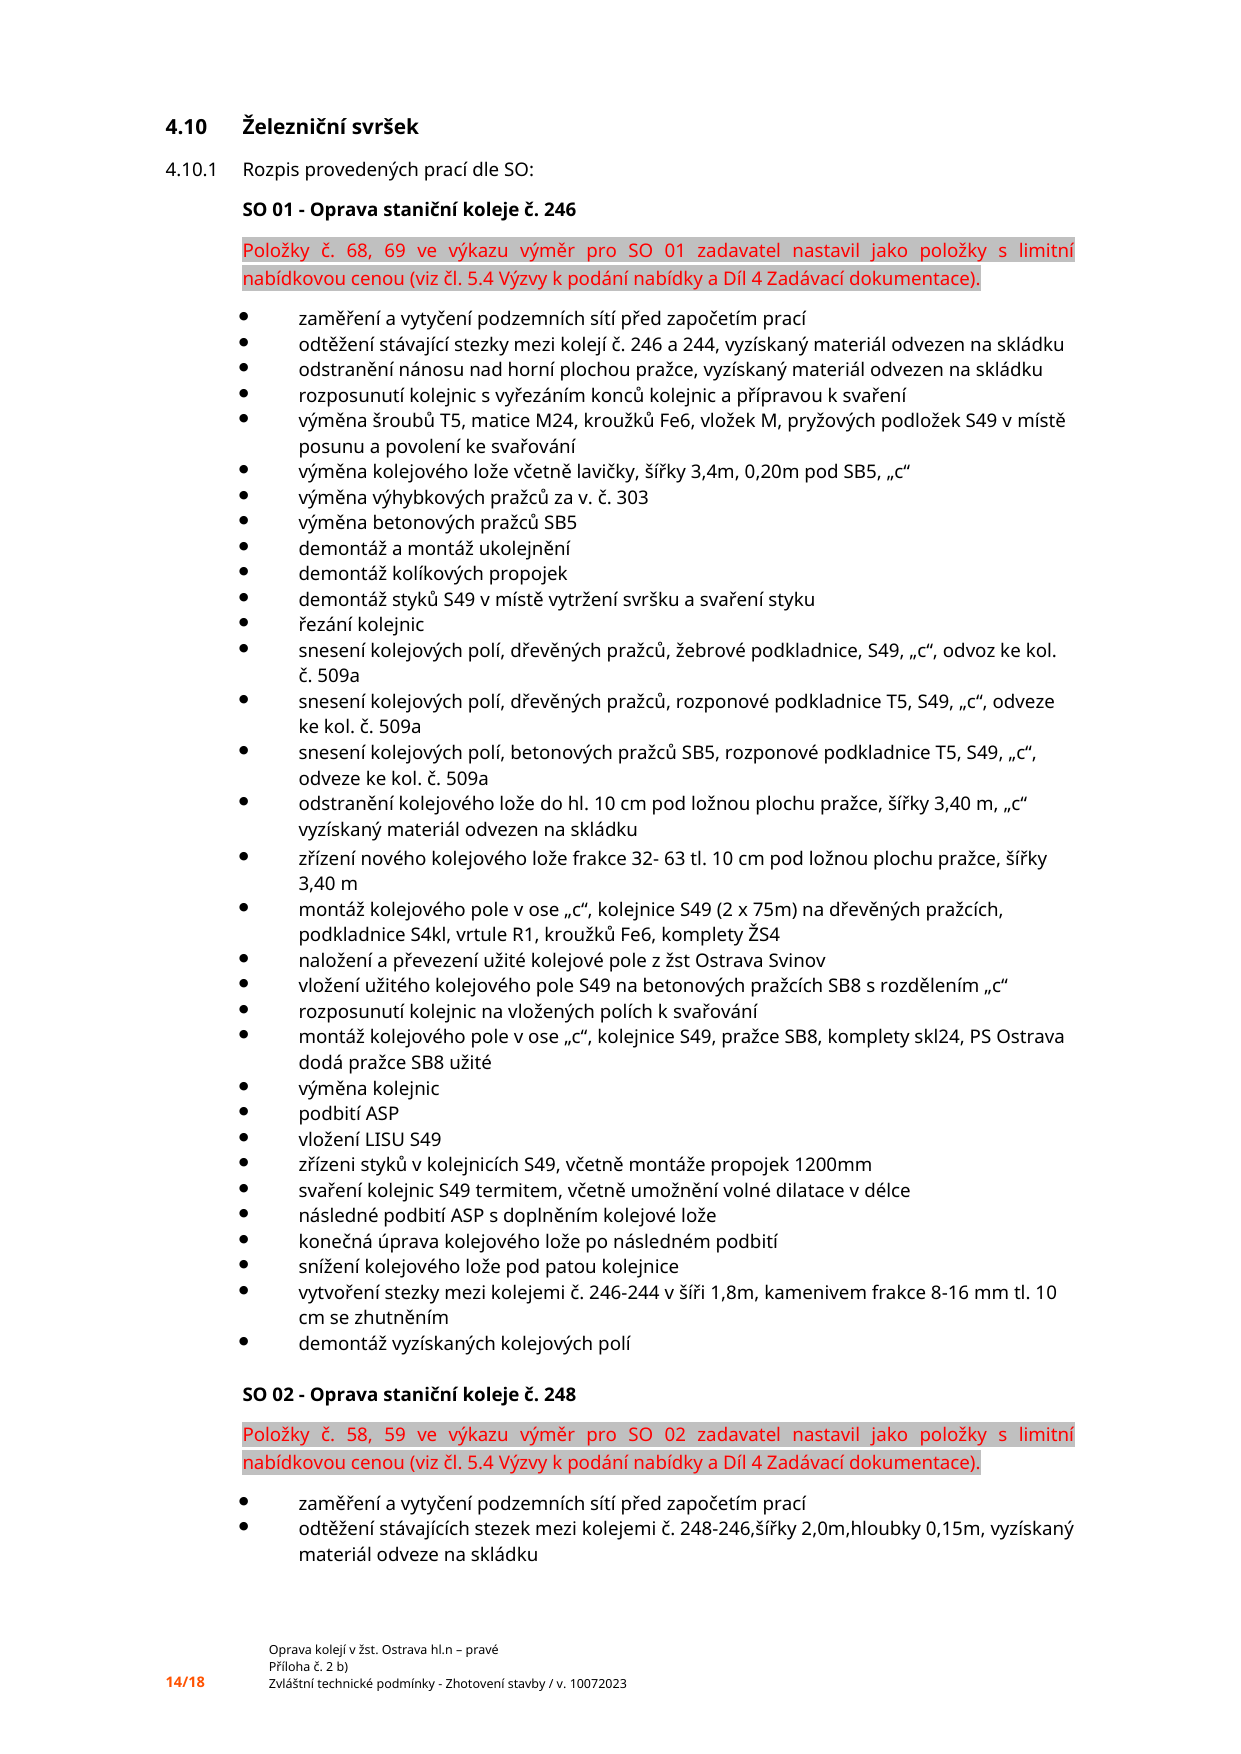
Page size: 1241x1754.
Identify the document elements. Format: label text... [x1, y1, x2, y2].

list zaměření a vytyčení podzemních sítí před započetím prací [239, 306, 1075, 331]
list následné podbití ASP s doplněním kolejové lože [239, 1202, 1075, 1228]
list zaměření a vytyčení podzemních sítí před započetím prací [239, 1490, 1075, 1516]
text Rozpis provedených prací dle SO: [165, 156, 1075, 181]
list svaření kolejnic S49 termitem, včetně umožnění volné dilatace v délce [239, 1177, 1075, 1202]
list montáž kolejového pole v ose „c“, kolejnice S49, pražce SB8, komplety skl24, PS Ostrava dodá pražce SB8 užité [239, 1024, 1075, 1075]
list zřízeni styků v kolejnicích S49, včetně montáže propojek 1200mm [239, 1151, 1075, 1177]
list řezání kolejnic [239, 612, 1075, 637]
list výměna betonových pražců SB5 [239, 510, 1075, 535]
list vytvoření stezky mezi kolejemi č. 246-244 v šíři 1,8m, kamenivem frakce 8-16 mm tl. 10 cm se zhutněním [239, 1279, 1075, 1330]
list demontáž a montáž ukolejnění [239, 535, 1075, 561]
list demontáž styků S49 v místě vytržení svršku a svaření styku [239, 586, 1075, 612]
list odtěžení stávajících stezek mezi kolejemi č. 248-246,šířky 2,0m,hloubky 0,15m, vyzískaný materiál odveze na skládku [239, 1516, 1075, 1567]
text Železniční svršek [165, 112, 1075, 141]
list zřízení nového kolejového lože frakce 32- 63 tl. 10 cm pod ložnou plochu pražce, šířky 3,40 m [239, 845, 1075, 896]
text SO 01 - Oprava staniční koleje č. 246 [242, 196, 1075, 222]
list snesení kolejových polí, dřevěných pražců, rozponové podkladnice T5, S49, „c“, odveze ke kol. č. 509a [239, 688, 1075, 739]
list snesení kolejových polí, dřevěných pražců, žebrové podkladnice, S49, „c“, odvoz ke kol. č. 509a [239, 637, 1075, 688]
list vložení užitého kolejového pole S49 na betonových pražcích SB8 s rozdělením „c“ [239, 973, 1075, 998]
list snesení kolejových polí, betonových pražců SB5, rozponové podkladnice T5, S49, „c“, odveze ke kol. č. 509a [239, 739, 1075, 790]
list konečná úprava kolejového lože po následném podbití [239, 1228, 1075, 1253]
list vložení LISU S49 [239, 1126, 1075, 1151]
list výměna výhybkových pražců za v. č. 303 [239, 484, 1075, 510]
list odtěžení stávající stezky mezi kolejí č. 246 a 244, vyzískaný materiál odvezen na skládku [239, 331, 1075, 357]
list výměna kolejnic [239, 1075, 1075, 1100]
list odstranění nánosu nad horní plochou pražce, vyzískaný materiál odvezen na skládku [239, 357, 1075, 382]
list výměna kolejového lože včetně lavičky, šířky 3,4m, 0,20m pod SB5, „c“ [239, 459, 1075, 484]
list demontáž vyzískaných kolejových polí [239, 1330, 1075, 1356]
list naložení a převezení užité kolejové pole z žst Ostrava Svinov [239, 947, 1075, 973]
text SO 02 - Oprava staniční koleje č. 248 [242, 1381, 1075, 1407]
list výměna šroubů T5, matice M24, kroužků Fe6, vložek M, pryžových podložek S49 v místě posunu a povolení ke svařování [239, 408, 1075, 459]
text Položky č. 68, 69 ve výkazu výměr pro SO 01 zadavatel nastavil jako položky s limitní nabídkovou cenou (viz čl. 5.4 Výzvy k podání nabídky a Díl 4 Zadávací dokumentace). [242, 262, 1075, 291]
list rozposunutí kolejnic na vložených polích k svařování [239, 998, 1075, 1024]
list snížení kolejového lože pod patou kolejnice [239, 1253, 1075, 1279]
text Položky č. 58, 59 ve výkazu výměr pro SO 02 zadavatel nastavil jako položky s limitní nabídkovou cenou (viz čl. 5.4 Výzvy k podání nabídky a Díl 4 Zadávací dokumentace). [242, 1447, 1075, 1475]
list odstranění kolejového lože do hl. 10 cm pod ložnou plochu pražce, šířky 3,40 m, „c“ [239, 790, 1075, 816]
list rozposunutí kolejnic s vyřezáním konců kolejnic a přípravou k svaření [239, 382, 1075, 408]
list demontáž kolíkových propojek [239, 561, 1075, 586]
text vyzískaný materiál odvezen na skládku [298, 816, 1075, 841]
list podbití ASP [239, 1100, 1075, 1126]
list montáž kolejového pole v ose „c“, kolejnice S49 (2 x 75m) na dřevěných pražcích, podkladnice S4kl, vrtule R1, kroužků Fe6, komplety ŽS4 [239, 896, 1075, 947]
